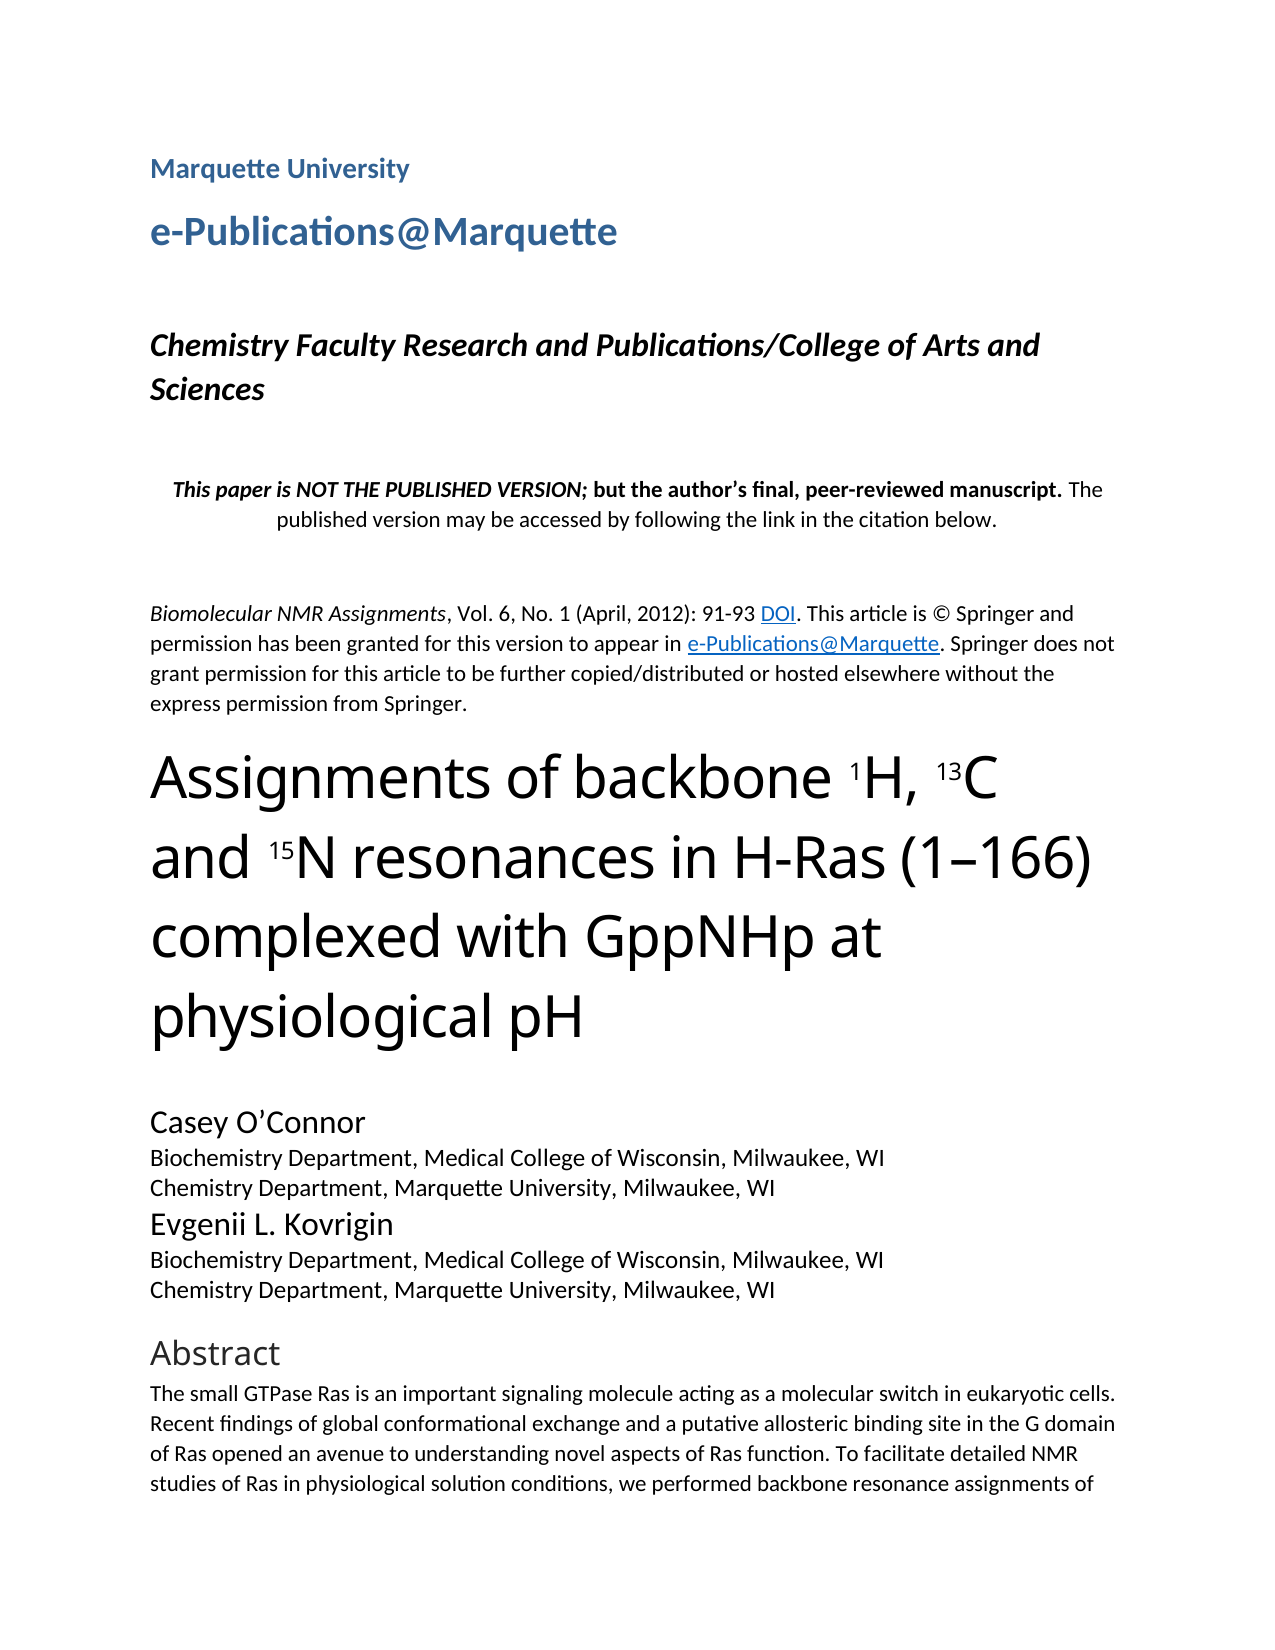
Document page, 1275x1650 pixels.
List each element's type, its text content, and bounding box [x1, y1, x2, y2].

text Biochemistry Department, Medical College of Wisconsin, Milwaukee, WI [150, 1244, 1125, 1274]
text Biomolecular NMR Assignments, Vol. 6, No. 1 (April, 2012): 91-93 DOI. This article is © Springer and permission has been granted for this version to appear in e-Publications@Marquette. Springer does not grant permission for this article to be further copied/distributed or hosted elsewhere without the express permission from Springer. [150, 599, 1125, 718]
text Chemistry Department, Marquette University, Milwaukee, WI [150, 1274, 1125, 1305]
title Assignments of backbone 1H, 13C and 15N resonances in H-Ras (1–166) complexed with GppNHp at physiological pH [150, 736, 1125, 1054]
text e-Publications@Marquette [150, 205, 1125, 256]
subtitle Abstract [150, 1330, 1125, 1375]
text Chemistry Department, Marquette University, Milwaukee, WI [150, 1172, 1125, 1203]
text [150, 1379, 1125, 1497]
text Evgenii L. Kovrigin [150, 1203, 1125, 1244]
text Chemistry Faculty Research and Publications/College of Arts and Sciences [150, 323, 1125, 408]
text Casey O’Connor [150, 1101, 1125, 1142]
text Biochemistry Department, Medical College of Wisconsin, Milwaukee, WI [150, 1142, 1125, 1172]
text This paper is NOT THE PUBLISHED VERSION; but the author’s final, peer-reviewed manuscript. The published version may be accessed by following the link in the citation below. [150, 475, 1125, 533]
text Marquette University [150, 150, 1125, 186]
